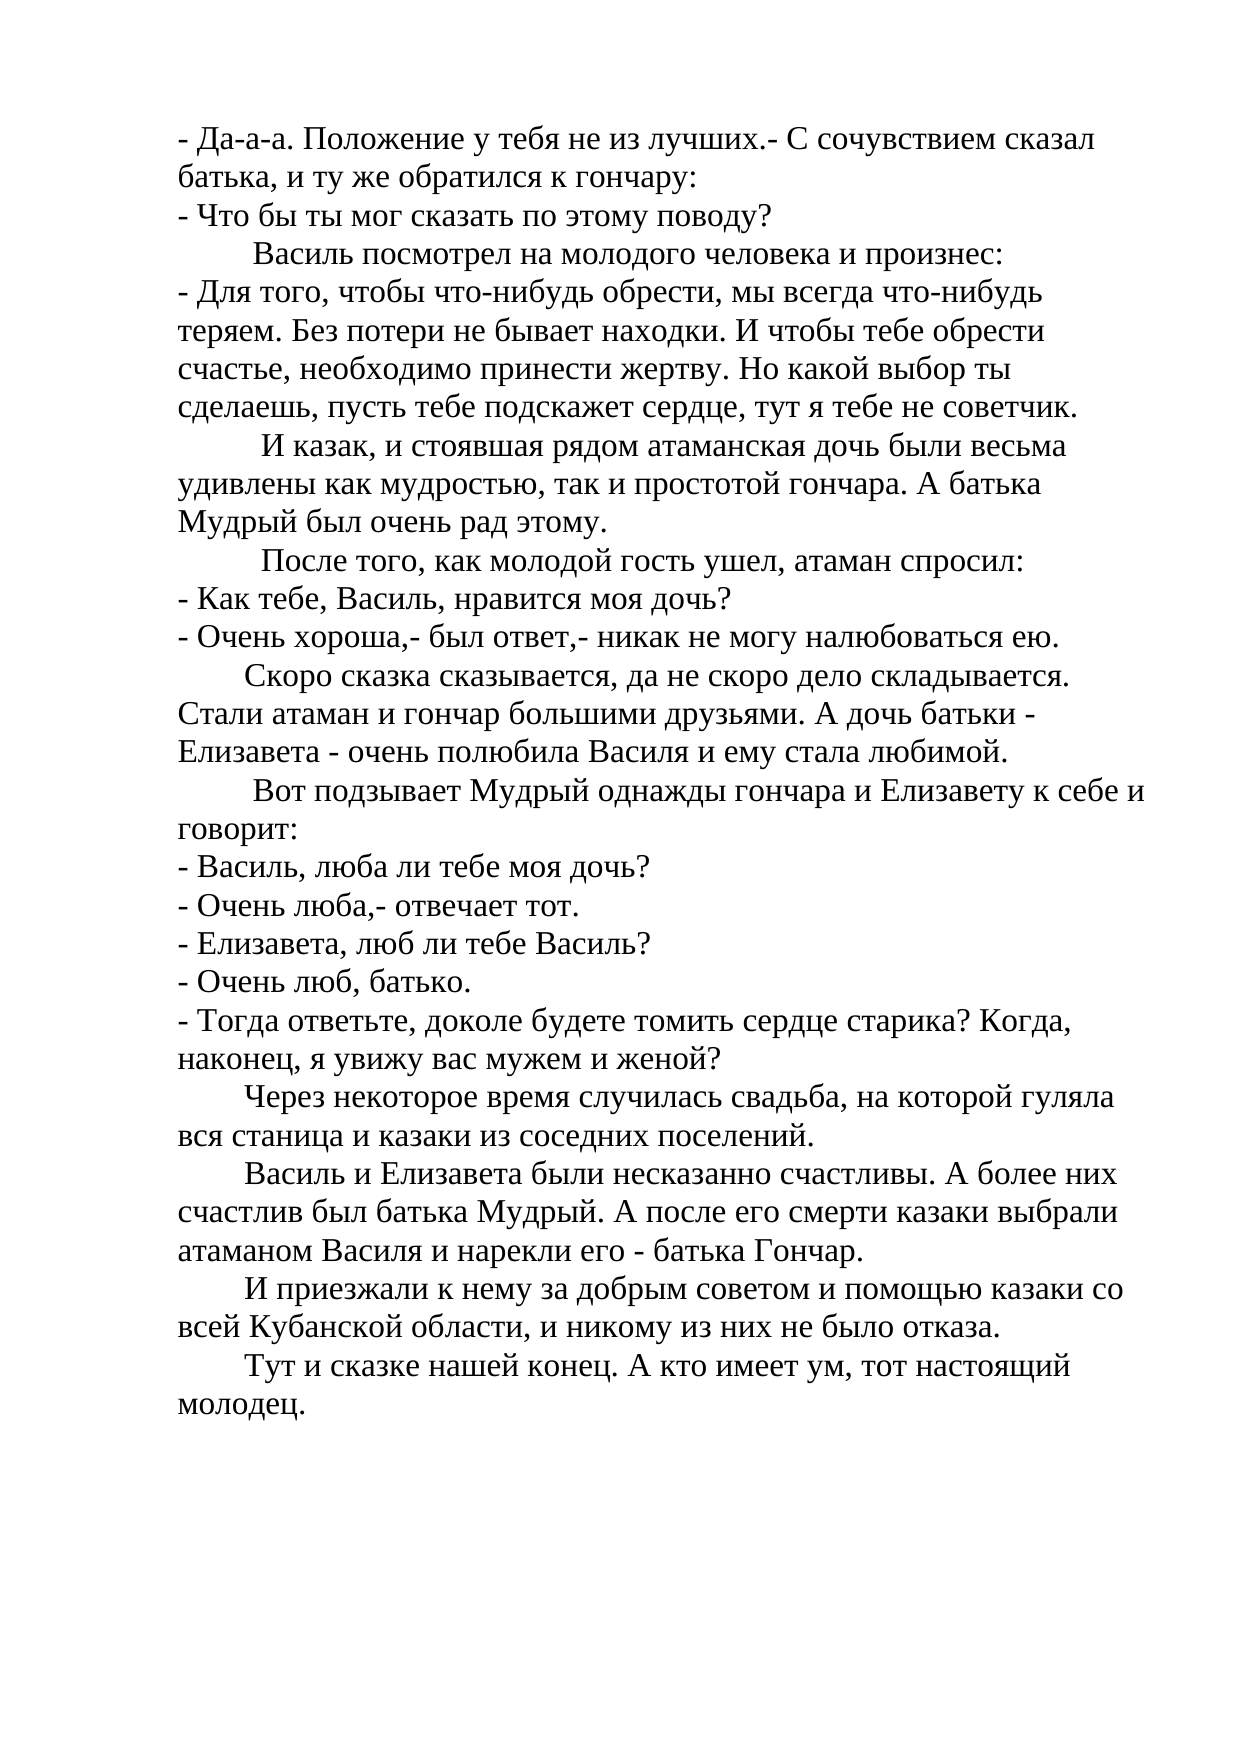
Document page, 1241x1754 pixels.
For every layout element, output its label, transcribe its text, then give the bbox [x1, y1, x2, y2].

text Через некоторое время случилась свадьба, на которой гуляла вся станица и казаки из соседних поселений. [177, 1076, 1152, 1153]
text Скоро сказка сказывается, да не скоро дело складывается. Стали атаман и гончар большими друзьями. А дочь батьки -Елизавета - очень полюбила Василя и ему стала любимой. [177, 655, 1152, 770]
text Вот подзывает Мудрый однажды гончара и Елизавету к себе и говорит: [177, 770, 1152, 846]
text Василь посмотрел на молодого человека и произнес: [177, 233, 1152, 271]
text - Тогда ответьте, доколе будете томить сердце старика? Когда, наконец, я увижу вас мужем и женой? [177, 1000, 1152, 1076]
text И приезжали к нему за добрым советом и помощью казаки со всей Кубанской области, и никому из них не было отказа. [177, 1268, 1152, 1345]
text - Что бы ты мог сказать по этому поводу? [177, 195, 1152, 233]
text После того, как молодой гость ушел, атаман спросил: [177, 540, 1152, 578]
text - Как тебе, Василь, нравится моя дочь? [177, 578, 1152, 616]
text - Очень хороша,- был ответ,- никак не могу налюбоваться ею. [177, 616, 1152, 655]
text - Василь, люба ли тебе моя дочь? [177, 846, 1152, 885]
text - Очень люба,- отвечает тот. [177, 885, 1152, 923]
text - Елизавета, люб ли тебе Василь? [177, 923, 1152, 961]
text - Да-а-а. Положение у тебя не из лучших.- С сочувствием сказал батька, и ту же обратился к гончару: [177, 118, 1152, 195]
text - Для того, чтобы что-нибудь обрести, мы всегда что-нибудь теряем. Без потери не бывает находки. И чтобы тебе обрести счастье, необходимо принести жертву. Но какой выбор ты сделаешь, пусть тебе подскажет сердце, тут я тебе не советчик. [177, 271, 1152, 425]
text Василь и Елизавета были несказанно счастливы. А более них счастлив был батька Мудрый. А после его смерти казаки выбрали атаманом Василя и нарекли его - батька Гончар. [177, 1153, 1152, 1268]
text И казак, и стоявшая рядом атаманская дочь были весьма удивлены как мудростью, так и простотой гончара. А батька Мудрый был очень рад этому. [177, 425, 1152, 540]
text Тут и сказке нашей конец. А кто имеет ум, тот настоящий молодец. [177, 1345, 1152, 1421]
text - Очень люб, батько. [177, 961, 1152, 1000]
